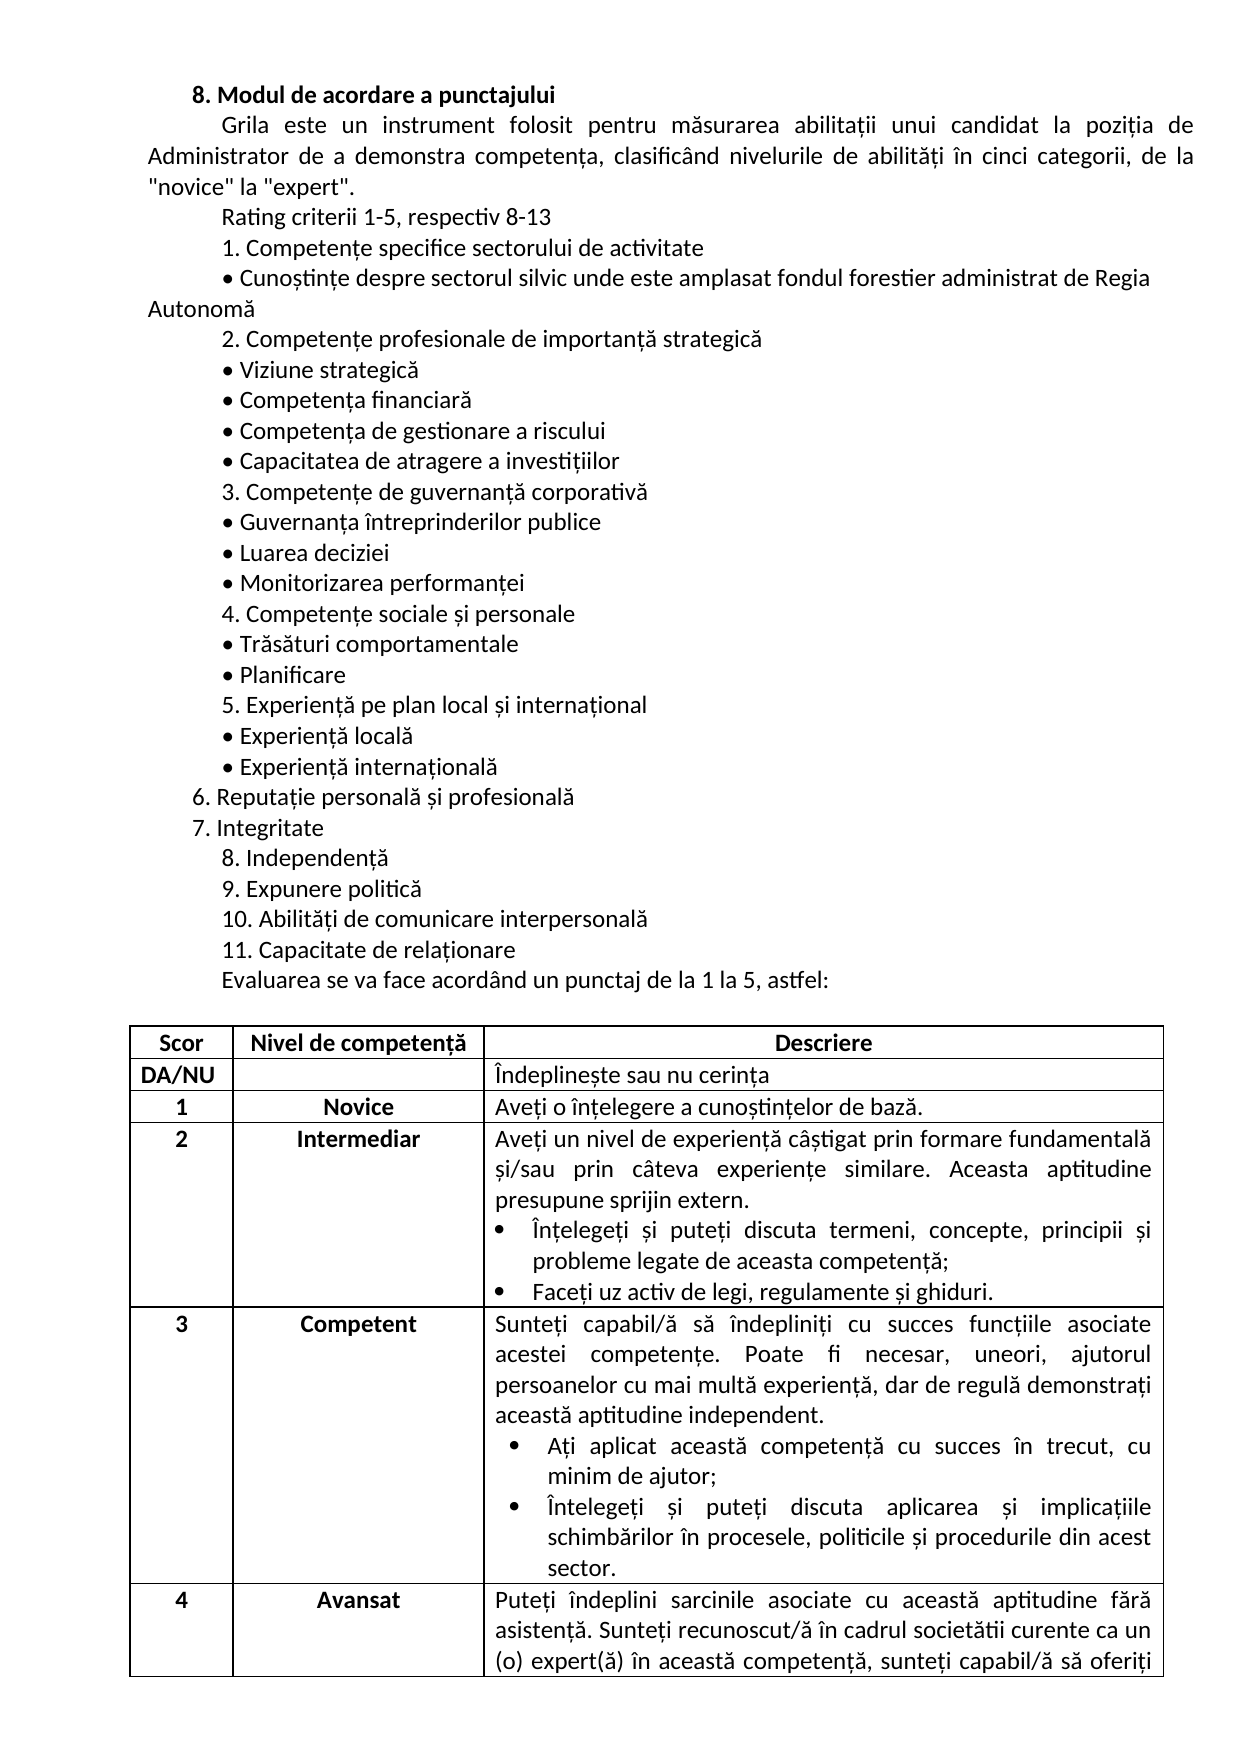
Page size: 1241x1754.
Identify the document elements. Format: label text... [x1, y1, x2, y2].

text • Guvernanța întreprinderilor publice [148, 506, 1196, 537]
table_cell 4 [131, 1584, 232, 1676]
text • Planificare [148, 659, 1196, 689]
table_header Descriere [485, 1027, 1163, 1057]
table_cell [234, 1059, 483, 1089]
text 3. Competențe de guvernanţă corporativă [148, 476, 1196, 506]
table_header Nivel de competență [234, 1027, 483, 1057]
table_cell Intermediar [234, 1123, 483, 1306]
text 2. Competenţe profesionale de importanţă strategică [148, 323, 1196, 354]
text • Monitorizarea performanței [148, 567, 1196, 598]
text • Viziune strategică [148, 354, 1196, 384]
table_cell Aveți un nivel de experiență câștigat prin formare fundamentală și/sau prin câteva experiențe similare. Aceasta aptitudine presupune sprijin extern. Înțelegeți și puteți discuta termeni, concepte, principii și probleme legate de aceasta competență; Faceți uz activ de legi, regulamente și ghiduri. [485, 1123, 1163, 1306]
table_header Scor [131, 1027, 232, 1057]
text • Luarea deciziei [148, 537, 1196, 567]
table_cell 1 [131, 1091, 232, 1122]
text 11. Capacitate de relaționare [148, 934, 1196, 964]
text 5. Experienţă pe plan local şi internaţional [148, 689, 1196, 720]
text 9. Expunere politică [148, 873, 1196, 903]
text • Experienţă internaţională [148, 751, 1196, 781]
table_cell 3 [131, 1308, 232, 1582]
text 1. Competențe specifice sectorului de activitate [148, 232, 1196, 262]
table_cell Aveți o înțelegere a cunoștințelor de bază. [485, 1091, 1163, 1122]
table_cell Avansat [234, 1584, 483, 1676]
text • Capacitatea de atragere a investiţiilor [148, 445, 1196, 476]
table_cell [485, 1584, 1163, 1676]
table_cell Îndeplinește sau nu cerința [485, 1059, 1163, 1089]
text 4. Competenţe sociale şi personale [148, 598, 1196, 628]
text 8. Modul de acordare a punctajului [148, 79, 1196, 110]
table_cell 2 [131, 1123, 232, 1306]
text • Experienţă locală [148, 720, 1196, 751]
text Evaluarea se va face acordând un punctaj de la 1 la 5, astfel: [148, 964, 1196, 995]
table_cell Novice [234, 1091, 483, 1122]
table_cell Competent [234, 1308, 483, 1582]
text • Competenţa financiară [148, 384, 1196, 415]
text • Cunoştinţe despre sectorul silvic unde este amplasat fondul forestier administrat de Regia Autonomă [148, 262, 1196, 323]
table_cell DA/NU [131, 1059, 232, 1089]
text • Trăsături comportamentale [148, 628, 1196, 659]
table_cell Sunteți capabil/ă să îndepliniți cu succes funcțiile asociate acestei competențe. Poate fi necesar, uneori, ajutorul persoanelor cu mai multă experiență, dar de regulă demonstrați această aptitudine independent. Ați aplicat această competență cu succes în trecut, cu minim de ajutor; Întelegeți și puteți discuta aplicarea și implicațiile schimbărilor în procesele, politicile și procedurile din acest sector. [485, 1308, 1163, 1582]
text 8. Independență [148, 842, 1196, 873]
text 7. Integritate [126, 812, 1196, 842]
text 10. Abilități de comunicare interpersonală [148, 903, 1196, 934]
text 6. Reputație personală și profesională [126, 781, 1196, 812]
text • Competenţa de gestionare a riscului [148, 415, 1196, 445]
text Grila este un instrument folosit pentru măsurarea abilitații unui candidat la poziția de Administrator de a demonstra competența, clasificând nivelurile de abilități în cinci categorii, de la "novice" la "expert". [148, 110, 1196, 201]
text Rating criterii 1-5, respectiv 8-13 [148, 201, 1196, 232]
